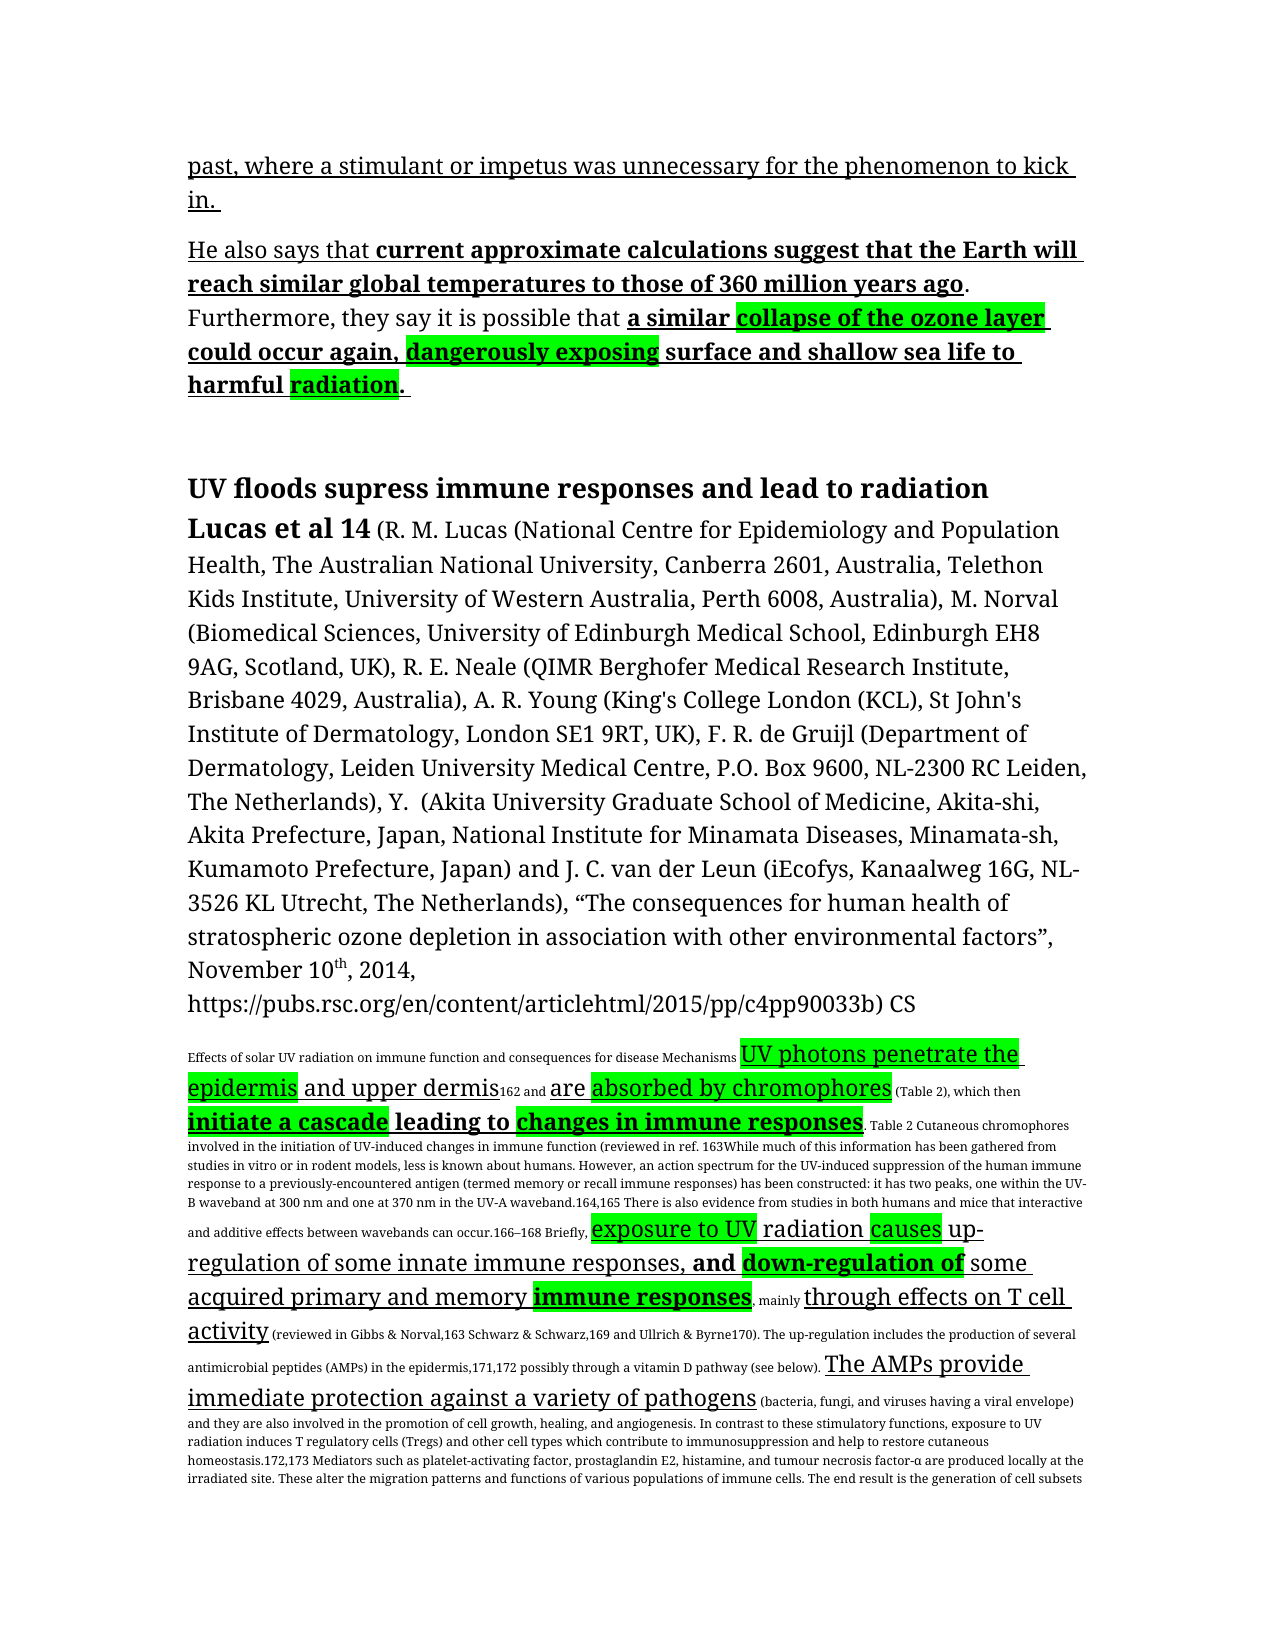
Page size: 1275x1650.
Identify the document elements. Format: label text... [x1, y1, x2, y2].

subtitle UV floods supress immune responses and lead to radiation [187, 470, 1087, 507]
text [187, 150, 1087, 215]
text Lucas et al 14 (R. M. Lucas (National Centre for Epidemiology and Population Health, The Australian National University, Canberra 2601, Australia, Telethon Kids Institute, University of Western Australia, Perth 6008, Australia), M. Norval (Biomedical Sciences, University of Edinburgh Medical School, Edinburgh EH8 9AG, Scotland, UK), R. E. Neale (QIMR Berghofer Medical Research Institute, Brisbane 4029, Australia), A. R. Young (King's College London (KCL), St John's Institute of Dermatology, London SE1 9RT, UK), F. R. de Gruijl (Department of Dermatology, Leiden University Medical Centre, P.O. Box 9600, NL-2300 RC Leiden, The Netherlands), Y. (Akita University Graduate School of Medicine, Akita-shi, Akita Prefecture, Japan, National Institute for Minamata Diseases, Minamata-sh, Kumamoto Prefecture, Japan) and J. C. van der Leun (iEcofys, Kanaalweg 16G, NL-3526 KL Utrecht, The Netherlands), “The consequences for human health of stratospheric ozone depletion in association with other environmental factors”, November 10th, 2014, https://pubs.rsc.org/en/content/articlehtml/2015/pp/c4pp90033b) CS [187, 510, 1087, 1019]
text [187, 1038, 1087, 1487]
text He also says that current approximate calculations suggest that the Earth will reach similar global temperatures to those of 360 million years ago. Furthermore, they say it is possible that a similar collapse of the ozone layer could occur again, dangerously exposing surface and shallow sea life to harmful radiation. [187, 234, 1087, 400]
